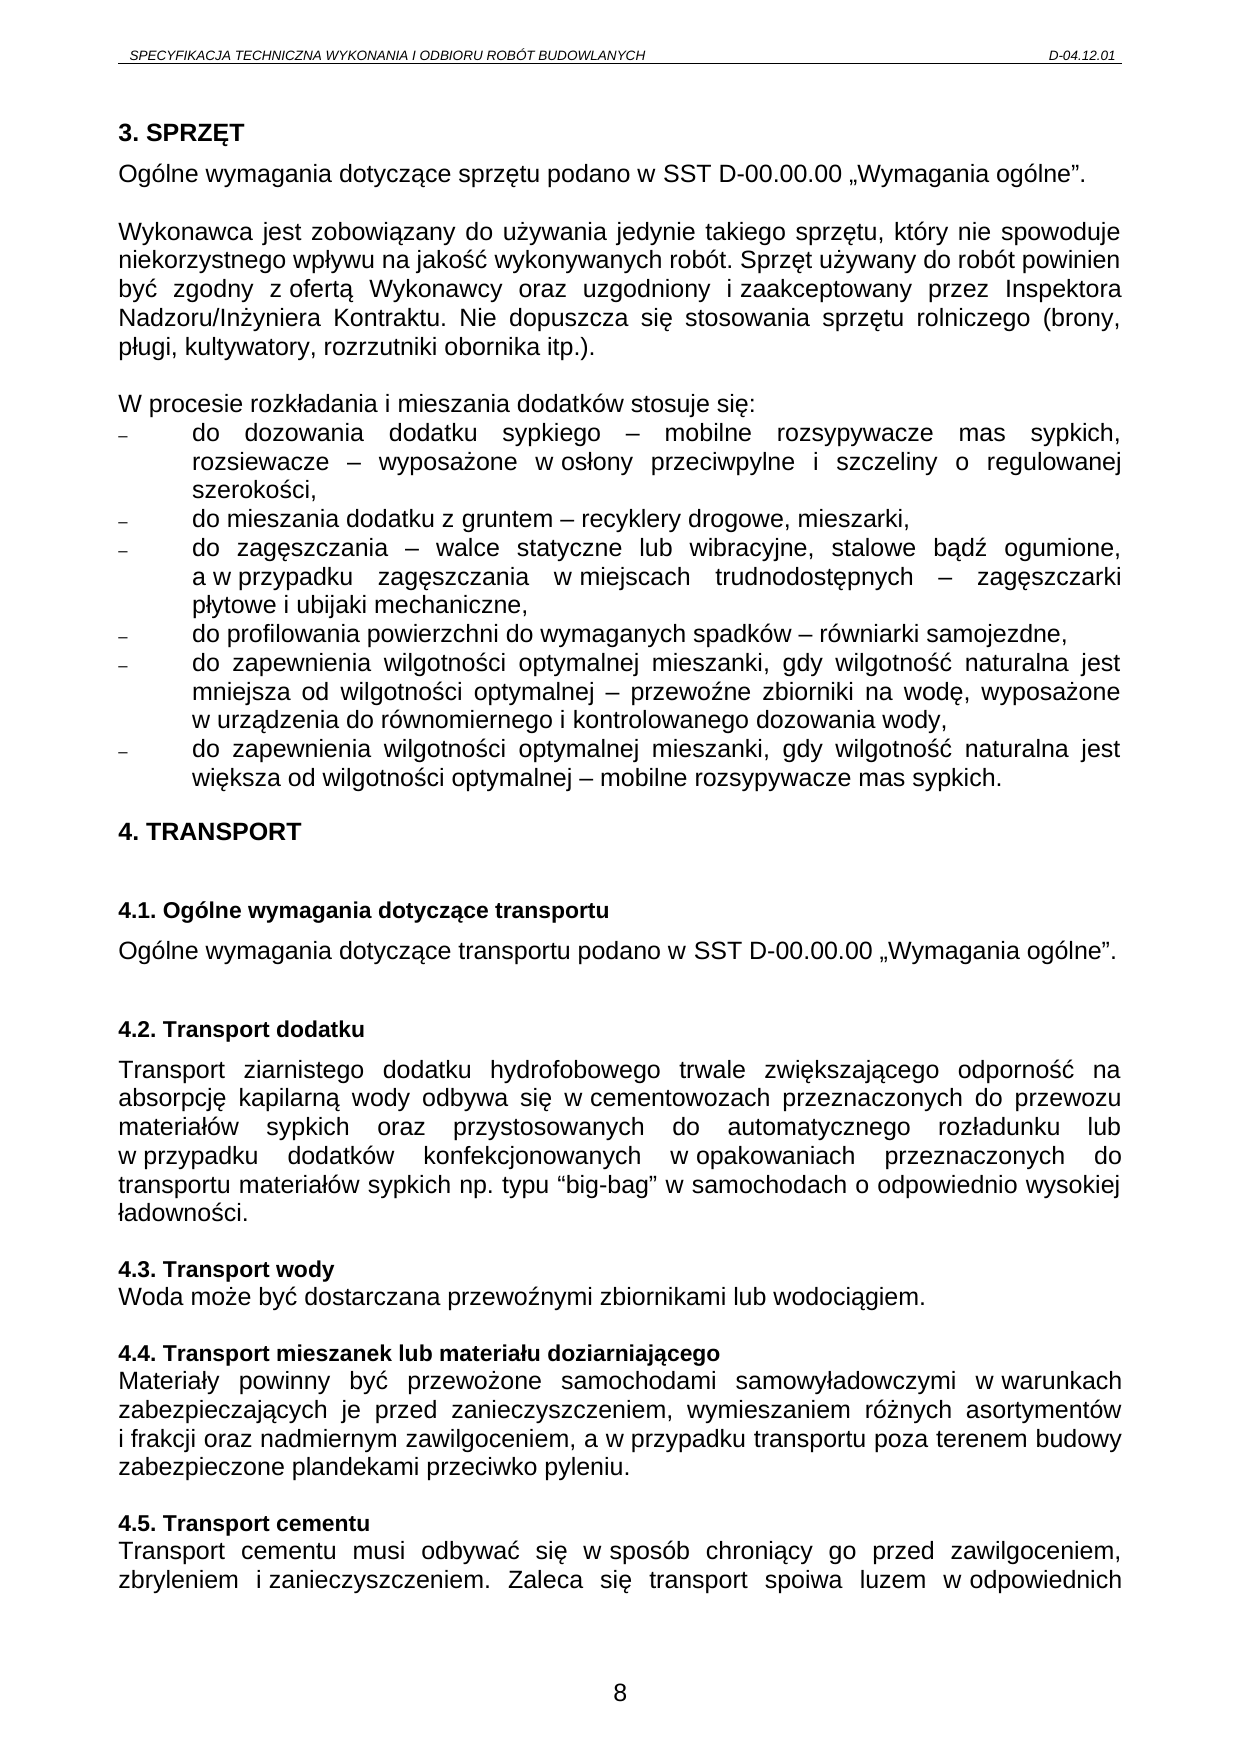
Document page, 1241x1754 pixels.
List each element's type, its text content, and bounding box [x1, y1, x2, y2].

text 4.3. Transport wody [118, 1256, 1122, 1282]
text Wykonawca jest zobowiązany do używania jedynie takiego sprzętu, który nie spowoduje niekorzystnego wpływu na jakość wykonywanych robót. Sprzęt używany do robót powinien być zgodny z ofertą Wykonawcy oraz uzgodniony i zaakceptowany przez Inspektora Nadzoru/Inżyniera Kontraktu. Nie dopuszcza się stosowania sprzętu rolniczego (brony, pługi, kultywatory, rozrzutniki obornika itp.). [118, 217, 1122, 361]
subtitle 4. TRANSPORT [118, 817, 1122, 846]
text Transport ziarnistego dodatku hydrofobowego trwale zwiększającego odporność na absorpcję kapilarną wody odbywa się w cementowozach przeznaczonych do przewozu materiałów sypkich oraz przystosowanych do automatycznego rozładunku lub w przypadku dodatków konfekcjonowanych w opakowaniach przeznaczonych do transportu materiałów sypkich np. typu “big-bag” w samochodach o odpowiednio wysokiej ładowności. [118, 1055, 1122, 1227]
list do zapewnienia wilgotności optymalnej mieszanki, gdy wilgotność naturalna jest większa od wilgotności optymalnej – mobilne rozsypywacze mas sypkich. [118, 734, 1122, 792]
text 4.5. Transport cementu [118, 1510, 1122, 1536]
text Woda może być dostarczana przewoźnymi zbiornikami lub wodociągiem. [118, 1282, 1122, 1311]
text Ogólne wymagania dotyczące sprzętu podano w SST D-00.00.00 „Wymagania ogólne”. [118, 159, 1122, 188]
subtitle 4.2. Transport dodatku [118, 1016, 1122, 1042]
list do zagęszczania – walce statyczne lub wibracyjne, stalowe bądź ogumione, a w przypadku zagęszczania w miejscach trudnodostępnych – zagęszczarki płytowe i ubijaki mechaniczne, [118, 533, 1122, 619]
text 4.4. Transport mieszanek lub materiału doziarniającego [118, 1340, 1122, 1366]
text Materiały powinny być przewożone samochodami samowyładowczymi w warunkach zabezpieczających je przed zanieczyszczeniem, wymieszaniem różnych asortymentów i frakcji oraz nadmiernym zawilgoceniem, a w przypadku transportu poza terenem budowy zabezpieczone plandekami przeciwko pyleniu. [118, 1366, 1122, 1481]
subtitle 3. SPRZĘT [118, 118, 1122, 147]
list do profilowania powierzchni do wymaganych spadków – równiarki samojezdne, [118, 619, 1122, 648]
list do mieszania dodatku z gruntem – recyklery drogowe, mieszarki, [118, 504, 1122, 533]
text W procesie rozkładania i mieszania dodatków stosuje się: [118, 389, 1122, 418]
list do dozowania dodatku sypkiego – mobilne rozsypywacze mas sypkich, rozsiewacze – wyposażone w osłony przeciwpylne i szczeliny o regulowanej szerokości, [118, 418, 1122, 504]
list do zapewnienia wilgotności optymalnej mieszanki, gdy wilgotność naturalna jest mniejsza od wilgotności optymalnej – przewoźne zbiorniki na wodę, wyposażone w urządzenia do równomiernego i kontrolowanego dozowania wody, [118, 648, 1122, 734]
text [118, 1536, 1122, 1594]
text Ogólne wymagania dotyczące transportu podano w SST D-00.00.00 „Wymagania ogólne”. [118, 936, 1122, 964]
subtitle 4.1. Ogólne wymagania dotyczące transportu [118, 897, 1122, 923]
